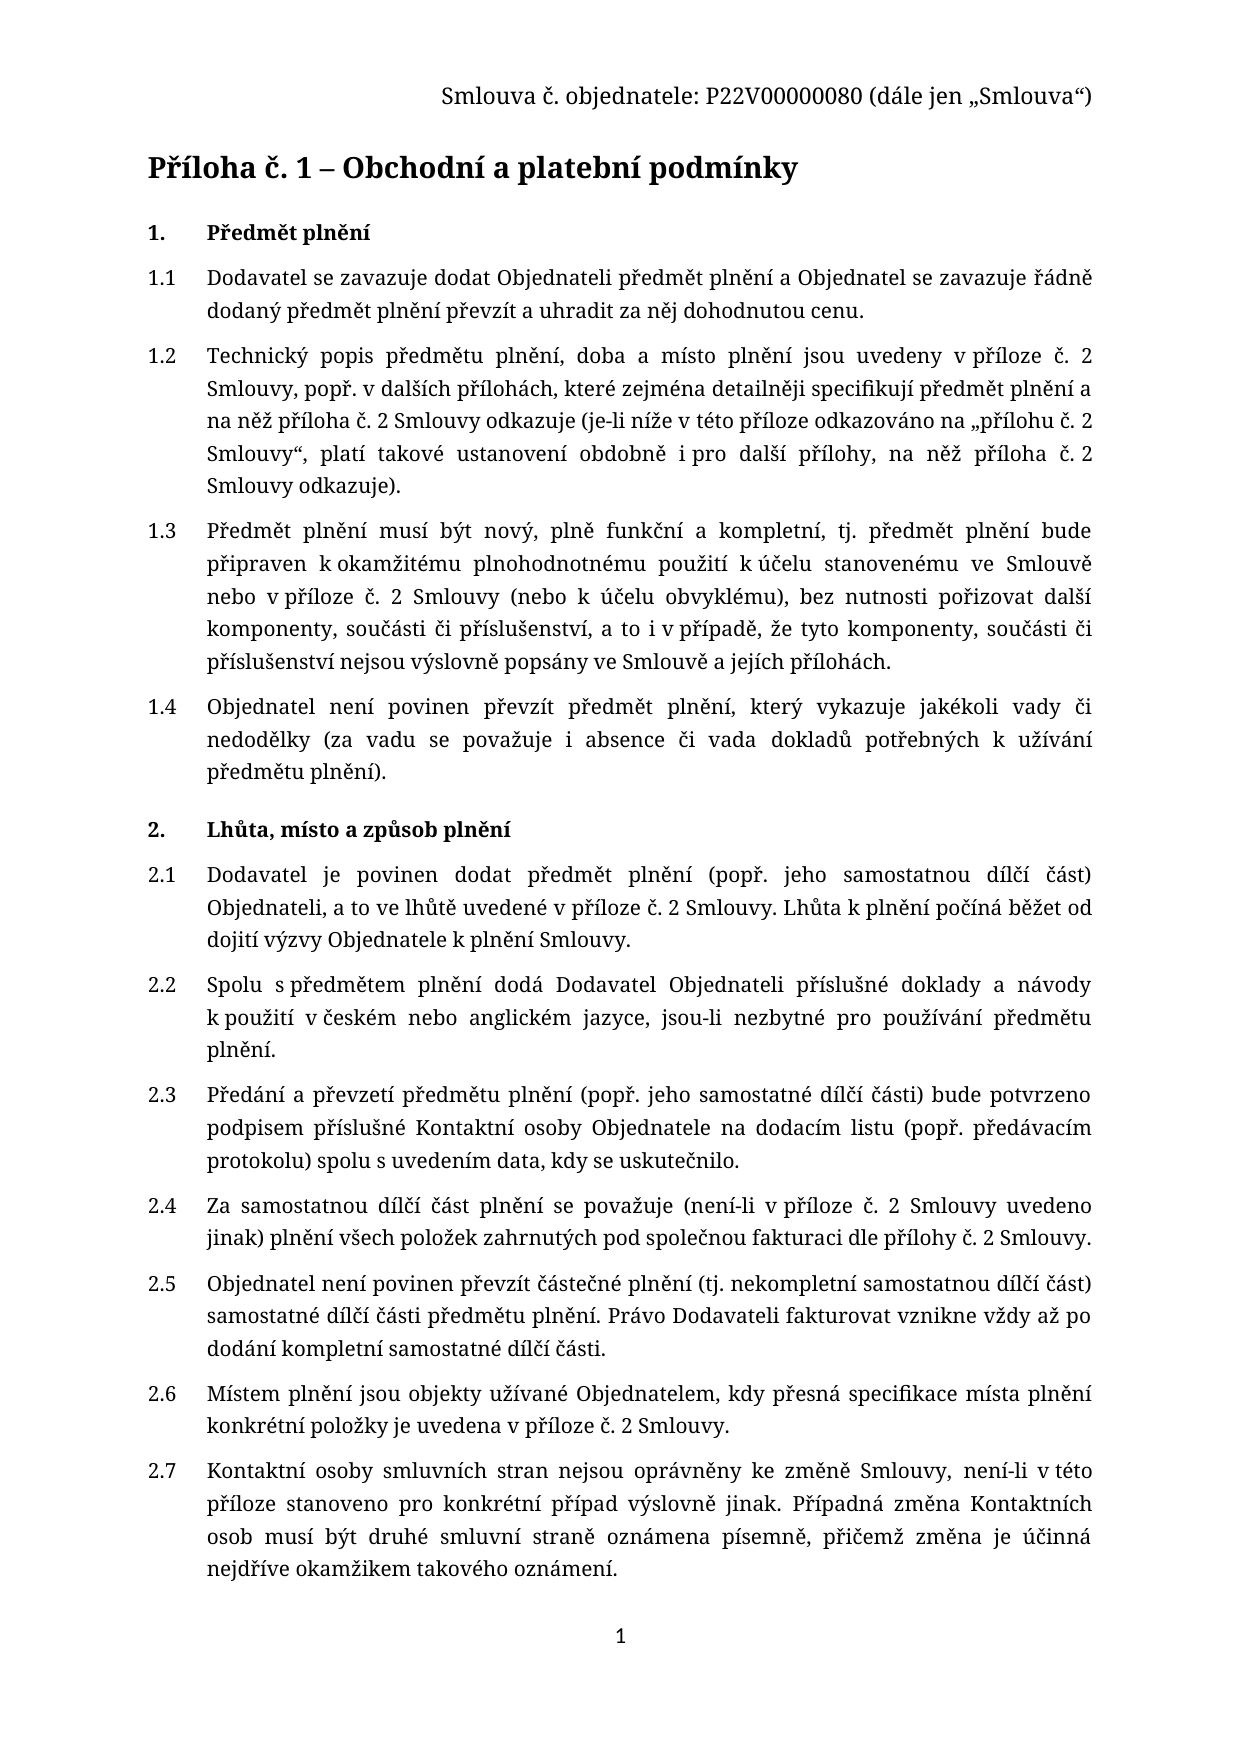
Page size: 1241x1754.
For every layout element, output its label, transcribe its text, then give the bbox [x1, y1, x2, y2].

list Spolu s předmětem plnění dodá Dodavatel Objednateli příslušné doklady a návody k použití v českém nebo anglickém jazyce, jsou-li nezbytné pro používání předmětu plnění. [148, 970, 1093, 1064]
list Objednatel není povinen převzít částečné plnění (tj. nekompletní samostatnou dílčí část) samostatné dílčí části předmětu plnění. Právo Dodavateli fakturovat vznikne vždy až po dodání kompletní samostatné dílčí části. [148, 1269, 1093, 1362]
list Technický popis předmětu plnění, doba a místo plnění jsou uvedeny v příloze č. 2 Smlouvy, popř. v dalších přílohách, které zejména detailněji specifikují předmět plnění a na něž příloha č. 2 Smlouvy odkazuje (je-li níže v této příloze odkazováno na „přílohu č. 2 Smlouvy“, platí takové ustanovení obdobně i pro další přílohy, na něž příloha č. 2 Smlouvy odkazuje). [148, 341, 1093, 500]
list Předmět plnění musí být nový, plně funkční a kompletní, tj. předmět plnění bude připraven k okamžitému plnohodnotnému použití k účelu stanovenému ve Smlouvě nebo v příloze č. 2 Smlouvy (nebo k účelu obvyklému), bez nutnosti pořizovat další komponenty, součásti či příslušenství, a to i v případě, že tyto komponenty, součásti či příslušenství nejsou výslovně popsány ve Smlouvě a jejích přílohách. [148, 517, 1093, 675]
list Předání a převzetí předmětu plnění (popř. jeho samostatné dílčí části) bude potvrzeno podpisem příslušné Kontaktní osoby Objednatele na dodacím listu (popř. předávacím protokolu) spolu s uvedením data, kdy se uskutečnilo. [148, 1081, 1093, 1174]
list Kontaktní osoby smluvních stran nejsou oprávněny ke změně Smlouvy, není-li v této příloze stanoveno pro konkrétní případ výslovně jinak. Případná změna Kontaktních osob musí být druhé smluvní straně oznámena písemně, přičemž změna je účinná nejdříve okamžikem takového oznámení. [148, 1457, 1093, 1583]
list Dodavatel se zavazuje dodat Objednateli předmět plnění a Objednatel se zavazuje řádně dodaný předmět plnění převzít a uhradit za něj dohodnutou cenu. [148, 263, 1093, 324]
list Za samostatnou dílčí část plnění se považuje (není-li v příloze č. 2 Smlouvy uvedeno jinak) plnění všech položek zahrnutých pod společnou fakturaci dle přílohy č. 2 Smlouvy. [148, 1191, 1093, 1252]
list Předmět plnění [148, 218, 1093, 247]
list Lhůta, místo a způsob plnění [148, 815, 1093, 843]
list Objednatel není povinen převzít předmět plnění, který vykazuje jakékoli vady či nedodělky (za vadu se považuje i absence či vada dokladů potřebných k užívání předmětu plnění). [148, 692, 1093, 786]
list Dodavatel je povinen dodat předmět plnění (popř. jeho samostatnou dílčí část) Objednateli, a to ve lhůtě uvedené v příloze č. 2 Smlouvy. Lhůta k plnění počíná běžet od dojití výzvy Objednatele k plnění Smlouvy. [148, 860, 1093, 954]
list Místem plnění jsou objekty užívané Objednatelem, kdy přesná specifikace místa plnění konkrétní položky je uvedena v příloze č. 2 Smlouvy. [148, 1379, 1093, 1440]
text Příloha č. 1 – Obchodní a platební podmínky [148, 148, 1093, 187]
